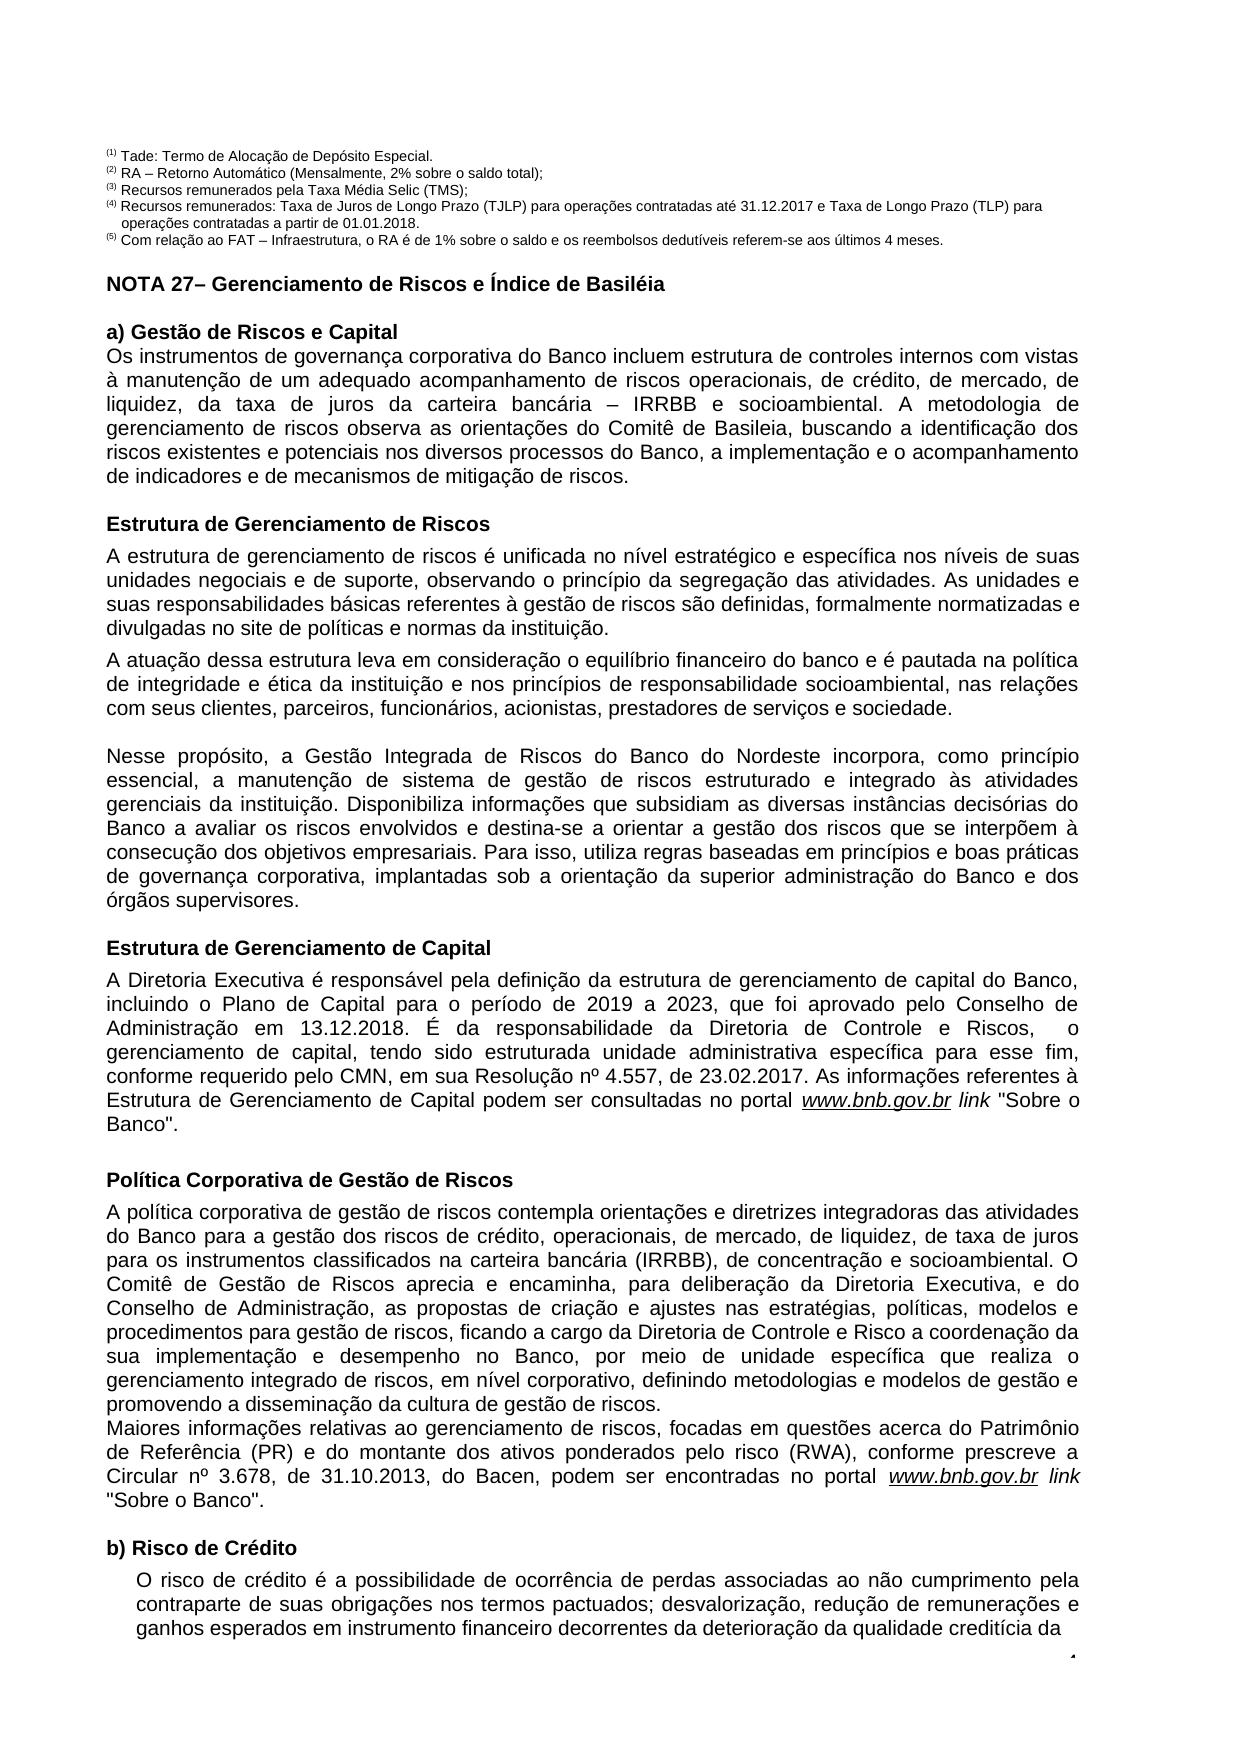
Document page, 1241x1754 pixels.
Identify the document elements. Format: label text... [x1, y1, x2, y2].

text A estrutura de gerenciamento de riscos é unificada no nível estratégico e específica nos níveis de suas unidades negociais e de suporte, observando o princípio da segregação das atividades. As unidades e suas responsabilidades básicas referentes à gestão de riscos são definidas, formalmente normatizadas e divulgadas no site de políticas e normas da instituição. [106, 544, 1082, 640]
text A atuação dessa estrutura leva em consideração o equilíbrio financeiro do banco e é pautada na política de integridade e ética da instituição e nos princípios de responsabilidade socioambiental, nas relações com seus clientes, parceiros, funcionários, acionistas, prestadores de serviços e sociedade. [106, 648, 1080, 720]
text Os instrumentos de governança corporativa do Banco incluem estrutura de controles internos com vistas à manutenção de um adequado acompanhamento de riscos operacionais, de crédito, de mercado, de liquidez, da taxa de juros da carteira bancária – IRRBB e socioambiental. A metodologia de gerenciamento de riscos observa as orientações do Comitê de Basileia, buscando a identificação dos riscos existentes e potenciais nos diversos processos do Banco, a implementação e o acompanhamento de indicadores e de mecanismos de mitigação de riscos. [106, 344, 1080, 488]
list Gestão de Riscos e Capital [106, 320, 1226, 344]
subtitle Risco de Crédito [106, 1536, 1226, 1559]
text (1) Tade: Termo de Alocação de Depósito Especial. [106, 148, 1226, 164]
text (4) Recursos remunerados: Taxa de Juros de Longo Prazo (TJLP) para operações contratadas até 31.12.2017 e Taxa de Longo Prazo (TLP) para operações contratadas a partir de 01.01.2018. [106, 198, 1058, 232]
text Nesse propósito, a Gestão Integrada de Riscos do Banco do Nordeste incorpora, como princípio essencial, a manutenção de sistema de gestão de riscos estruturado e integrado às atividades gerenciais da instituição. Disponibiliza informações que subsidiam as diversas instâncias decisórias do Banco a avaliar os riscos envolvidos e destina-se a orientar a gestão dos riscos que se interpõem à consecução dos objetivos empresariais. Para isso, utiliza regras baseadas em princípios e boas práticas de governança corporativa, implantadas sob a orientação da superior administração do Banco e dos órgãos supervisores. [106, 744, 1080, 912]
text A política corporativa de gestão de riscos contempla orientações e diretrizes integradoras das atividades do Banco para a gestão dos riscos de crédito, operacionais, de mercado, de liquidez, de taxa de juros para os instrumentos classificados na carteira bancária (IRRBB), de concentração e socioambiental. O Comitê de Gestão de Riscos aprecia e encaminha, para deliberação da Diretoria Executiva, e do Conselho de Administração, as propostas de criação e ajustes nas estratégias, políticas, modelos e procedimentos para gestão de riscos, ficando a cargo da Diretoria de Controle e Risco a coordenação da sua implementação e desempenho no Banco, por meio de unidade específica que realiza o gerenciamento integrado de riscos, em nível corporativo, definindo metodologias e modelos de gestão e promovendo a disseminação da cultura de gestão de riscos. [106, 1200, 1080, 1416]
text (2) RA – Retorno Automático (Mensalmente, 2% sobre o saldo total); [106, 164, 1226, 181]
subtitle Estrutura de Gerenciamento de Capital [106, 936, 1226, 959]
subtitle Estrutura de Gerenciamento de Riscos [106, 512, 1226, 536]
text (5) Com relação ao FAT – Infraestrutura, o RA é de 1% sobre o saldo e os reembolsos dedutíveis referem-se aos últimos 4 meses. [106, 232, 1226, 248]
text Maiores informações relativas ao gerenciamento de riscos, focadas em questões acerca do Patrimônio de Referência (PR) e do montante dos ativos ponderados pelo risco (RWA), conforme prescreve a Circular nº 3.678, de 31.10.2013, do Bacen, podem ser encontradas no portal www.bnb.gov.br link "Sobre o Banco". [106, 1416, 1080, 1512]
subtitle Política Corporativa de Gestão de Riscos [106, 1168, 1226, 1192]
text O risco de crédito é a possibilidade de ocorrência de perdas associadas ao não cumprimento pela contraparte de suas obrigações nos termos pactuados; desvalorização, redução de remunerações e ganhos esperados em instrumento financeiro decorrentes da deterioração da qualidade creditícia da [136, 1568, 1080, 1640]
text (3) Recursos remunerados pela Taxa Média Selic (TMS); [106, 181, 1226, 198]
subtitle NOTA 27– Gerenciamento de Riscos e Índice de Basiléia [106, 272, 1226, 296]
text A Diretoria Executiva é responsável pela definição da estrutura de gerenciamento de capital do Banco, incluindo o Plano de Capital para o período de 2019 a 2023, que foi aprovado pelo Conselho de Administração em 13.12.2018. É da responsabilidade da Diretoria de Controle e Riscos, o gerenciamento de capital, tendo sido estruturada unidade administrativa específica para esse fim, conforme requerido pelo CMN, em sua Resolução nº 4.557, de 23.02.2017. As informações referentes à Estrutura de Gerenciamento de Capital podem ser consultadas no portal www.bnb.gov.br link "Sobre o Banco". [106, 968, 1080, 1136]
